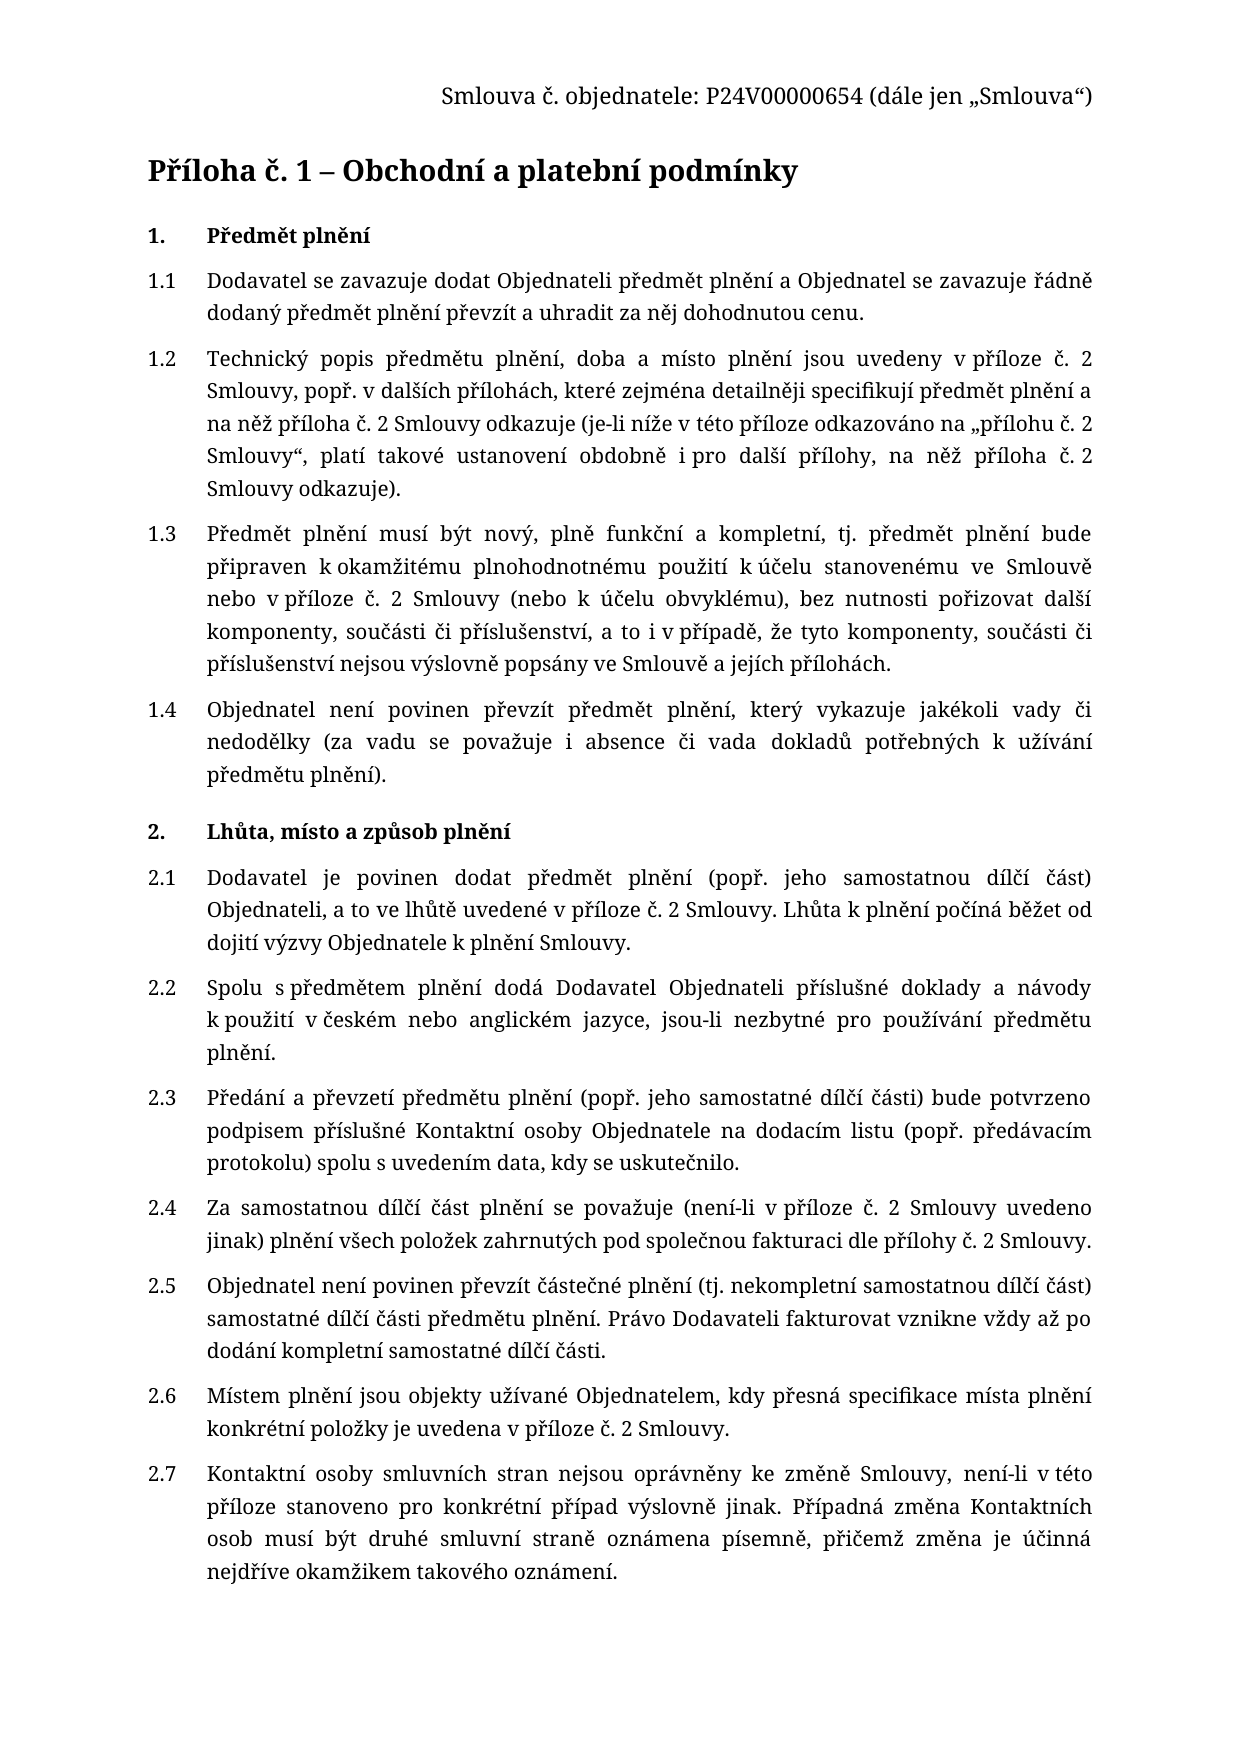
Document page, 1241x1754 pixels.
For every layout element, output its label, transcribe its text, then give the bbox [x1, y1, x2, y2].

list Dodavatel se zavazuje dodat Objednateli předmět plnění a Objednatel se zavazuje řádně dodaný předmět plnění převzít a uhradit za něj dohodnutou cenu. [148, 266, 1093, 327]
text Příloha č. 1 – Obchodní a platební podmínky [148, 150, 1093, 190]
list Spolu s předmětem plnění dodá Dodavatel Objednateli příslušné doklady a návody k použití v českém nebo anglickém jazyce, jsou-li nezbytné pro používání předmětu plnění. [148, 973, 1093, 1067]
list Za samostatnou dílčí část plnění se považuje (není-li v příloze č. 2 Smlouvy uvedeno jinak) plnění všech položek zahrnutých pod společnou fakturaci dle přílohy č. 2 Smlouvy. [148, 1193, 1093, 1254]
list Technický popis předmětu plnění, doba a místo plnění jsou uvedeny v příloze č. 2 Smlouvy, popř. v dalších přílohách, které zejména detailněji specifikují předmět plnění a na něž příloha č. 2 Smlouvy odkazuje (je-li níže v této příloze odkazováno na „přílohu č. 2 Smlouvy“, platí takové ustanovení obdobně i pro další přílohy, na něž příloha č. 2 Smlouvy odkazuje). [148, 344, 1093, 502]
list Objednatel není povinen převzít částečné plnění (tj. nekompletní samostatnou dílčí část) samostatné dílčí části předmětu plnění. Právo Dodavateli fakturovat vznikne vždy až po dodání kompletní samostatné dílčí části. [148, 1271, 1093, 1365]
list Předmět plnění musí být nový, plně funkční a kompletní, tj. předmět plnění bude připraven k okamžitému plnohodnotnému použití k účelu stanovenému ve Smlouvě nebo v příloze č. 2 Smlouvy (nebo k účelu obvyklému), bez nutnosti pořizovat další komponenty, součásti či příslušenství, a to i v případě, že tyto komponenty, součásti či příslušenství nejsou výslovně popsány ve Smlouvě a jejích přílohách. [148, 519, 1093, 678]
list Dodavatel je povinen dodat předmět plnění (popř. jeho samostatnou dílčí část) Objednateli, a to ve lhůtě uvedené v příloze č. 2 Smlouvy. Lhůta k plnění počíná běžet od dojití výzvy Objednatele k plnění Smlouvy. [148, 863, 1093, 956]
list Předání a převzetí předmětu plnění (popř. jeho samostatné dílčí části) bude potvrzeno podpisem příslušné Kontaktní osoby Objednatele na dodacím listu (popř. předávacím protokolu) spolu s uvedením data, kdy se uskutečnilo. [148, 1083, 1093, 1177]
list Objednatel není povinen převzít předmět plnění, který vykazuje jakékoli vady či nedodělky (za vadu se považuje i absence či vada dokladů potřebných k užívání předmětu plnění). [148, 695, 1093, 788]
list Lhůta, místo a způsob plnění [148, 817, 1093, 846]
list Kontaktní osoby smluvních stran nejsou oprávněny ke změně Smlouvy, není-li v této příloze stanoveno pro konkrétní případ výslovně jinak. Případná změna Kontaktních osob musí být druhé smluvní straně oznámena písemně, přičemž změna je účinná nejdříve okamžikem takového oznámení. [148, 1459, 1093, 1586]
list Místem plnění jsou objekty užívané Objednatelem, kdy přesná specifikace místa plnění konkrétní položky je uvedena v příloze č. 2 Smlouvy. [148, 1382, 1093, 1443]
list Předmět plnění [148, 221, 1093, 249]
